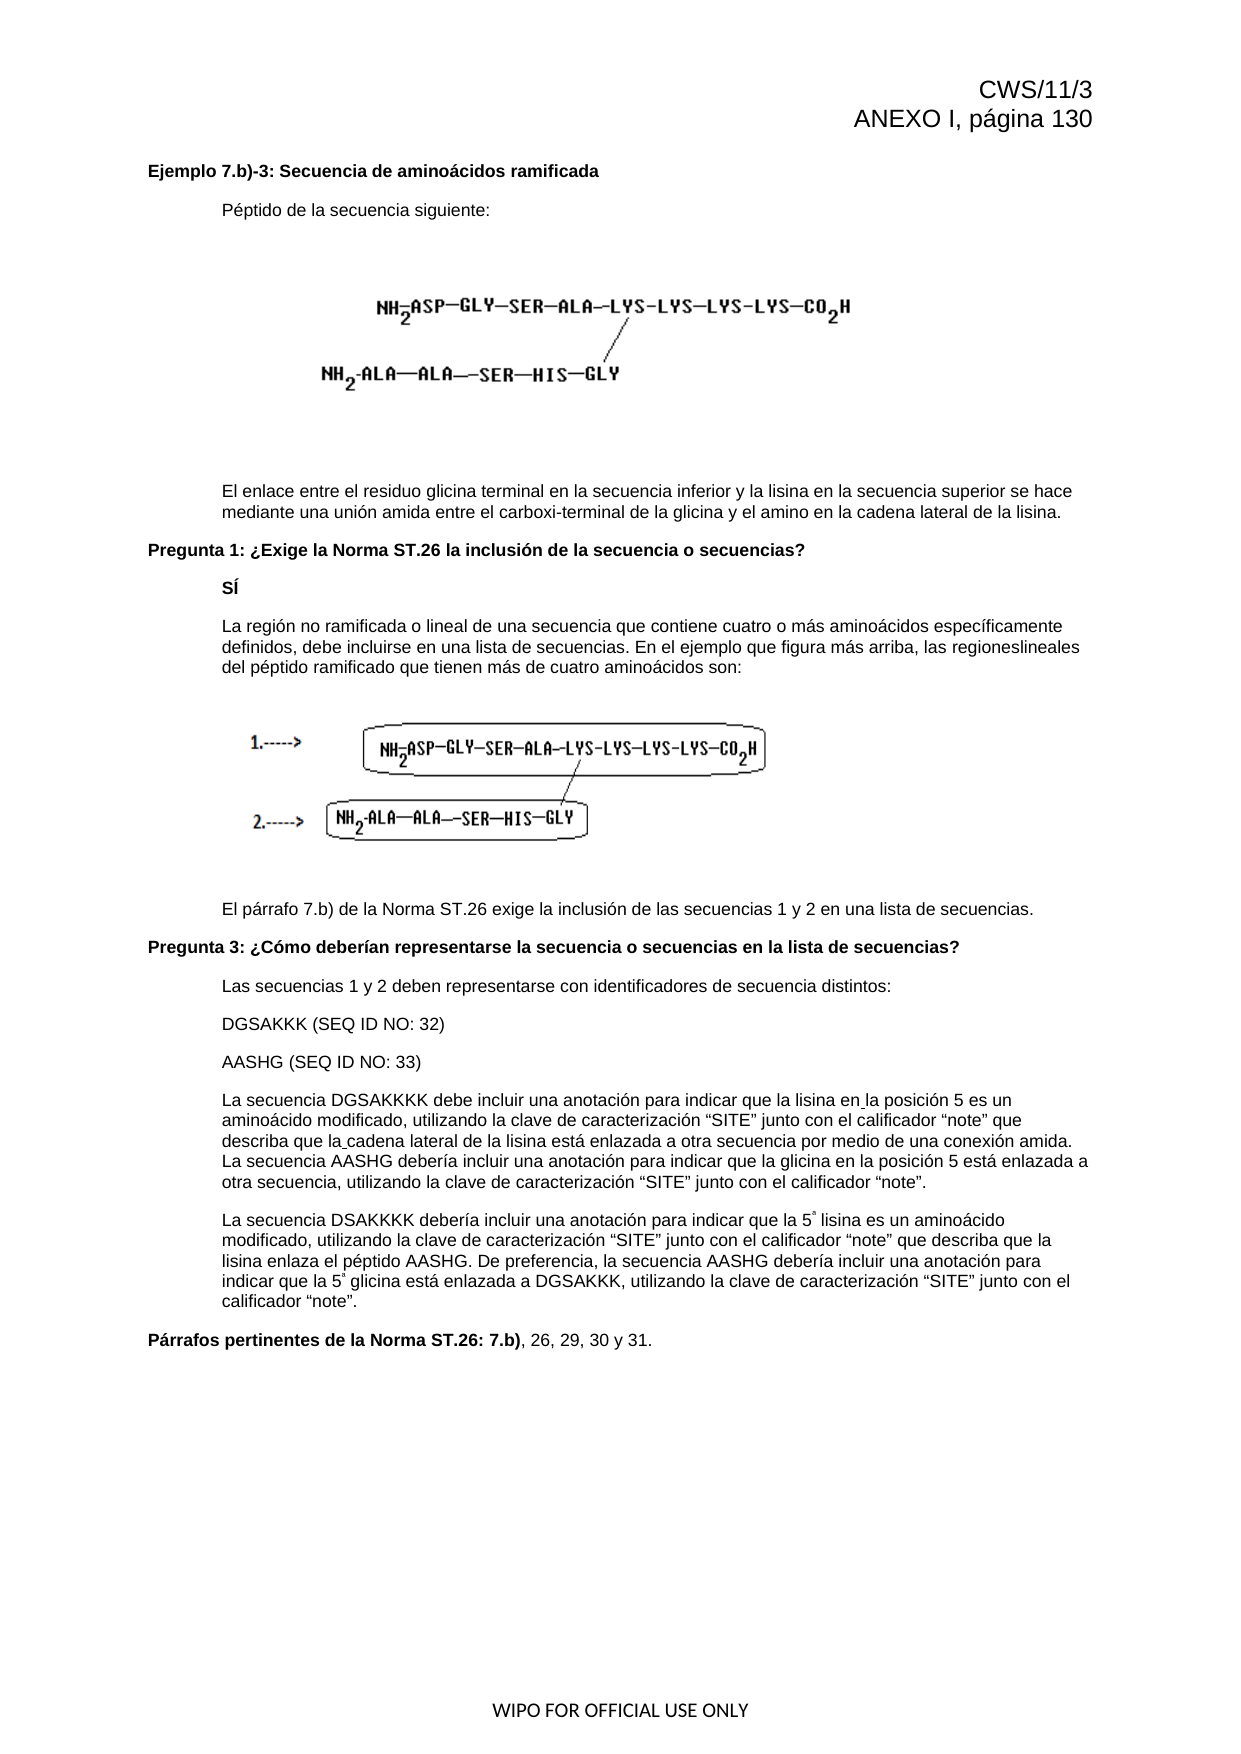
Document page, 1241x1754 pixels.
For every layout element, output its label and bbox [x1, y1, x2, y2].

picture [221, 694, 780, 864]
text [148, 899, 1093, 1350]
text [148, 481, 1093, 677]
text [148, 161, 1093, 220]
picture [297, 237, 972, 464]
